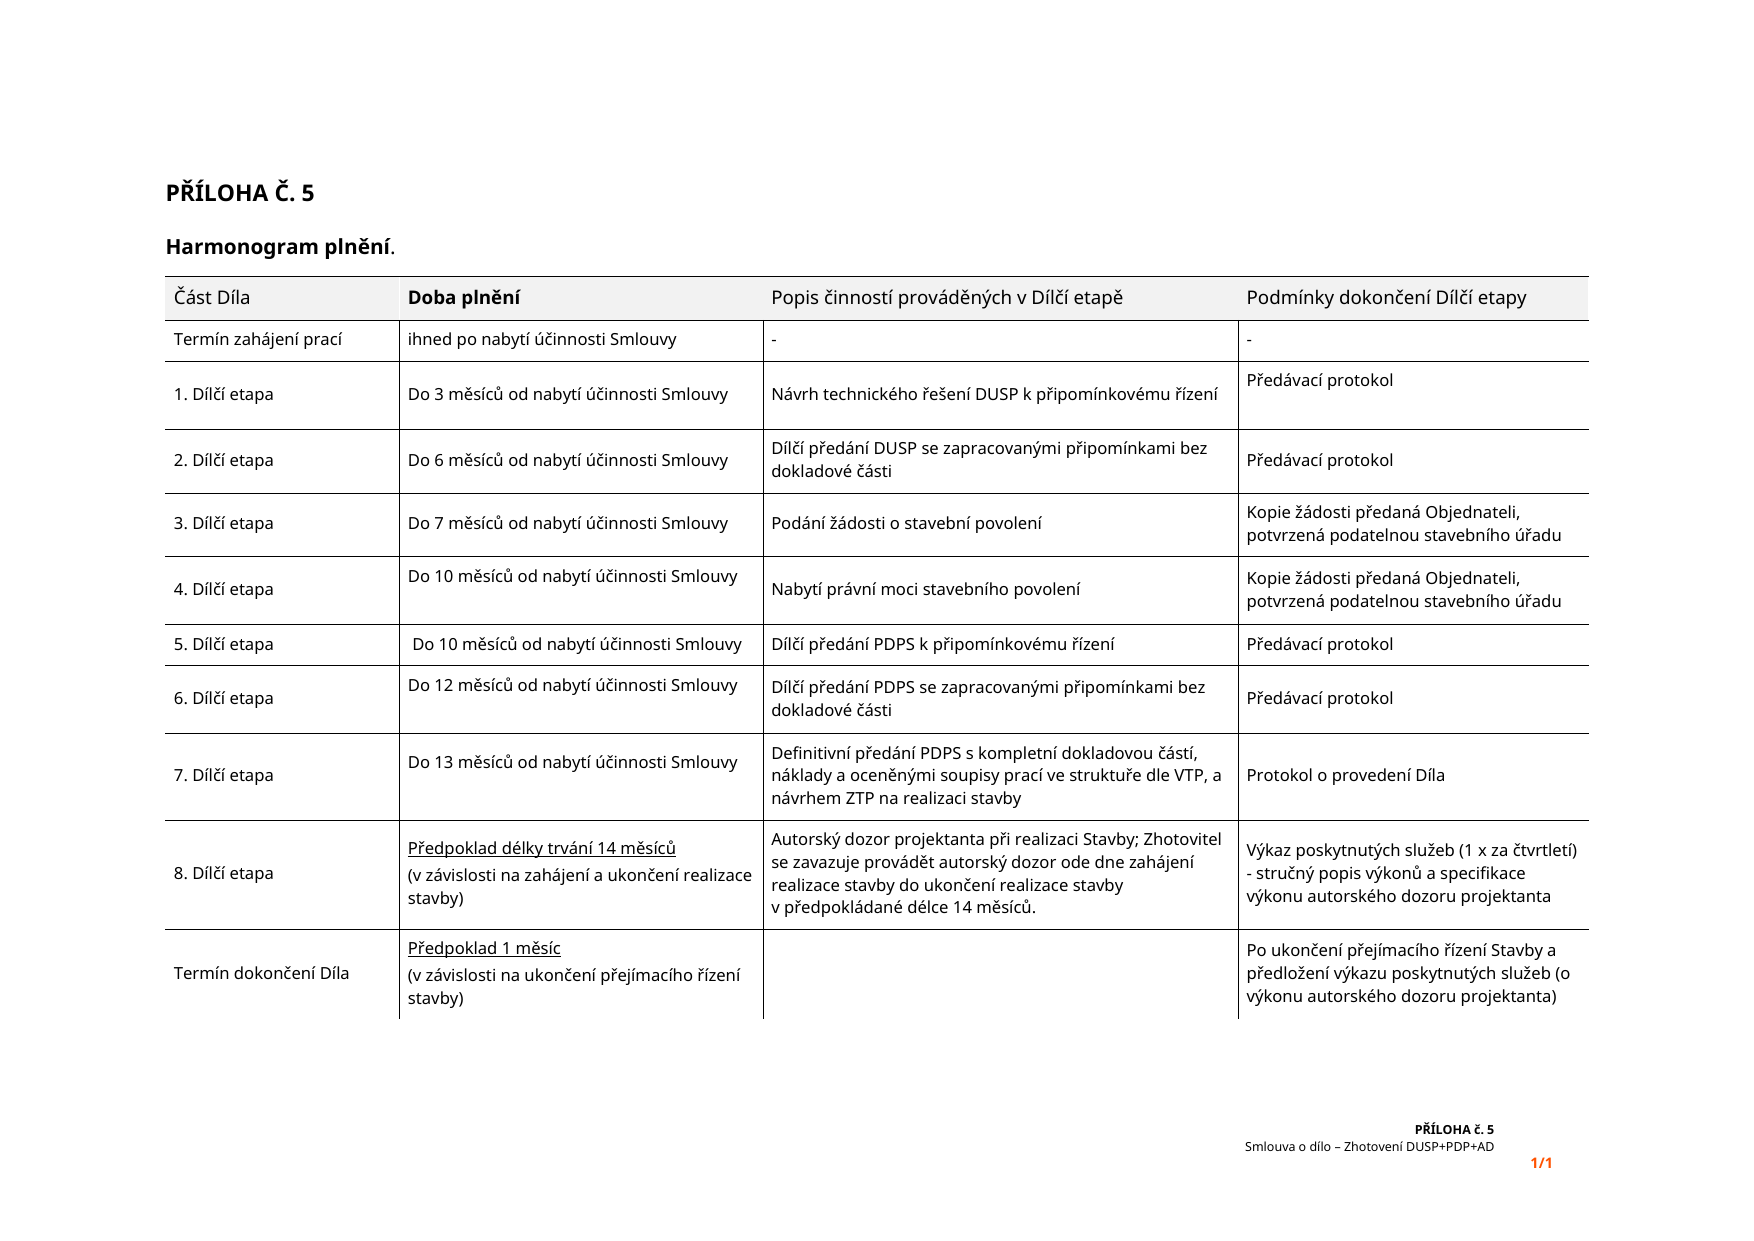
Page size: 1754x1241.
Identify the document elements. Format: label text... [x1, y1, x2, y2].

table_cell - [764, 321, 1238, 361]
table_cell Do 12 měsíců od nabytí účinnosti Smlouvy [400, 666, 763, 733]
table_cell Kopie žádosti předaná Objednateli, potvrzená podatelnou stavebního úřadu [1239, 494, 1588, 556]
table_cell Do 10 měsíců od nabytí účinnosti Smlouvy [400, 625, 763, 665]
table_cell Definitivní předání PDPS s kompletní dokladovou částí, náklady a oceněnými soupisy prací ve struktuře dle VTP, a návrhem ZTP na realizaci stavby [764, 734, 1238, 819]
table_cell 4. Dílčí etapa [165, 557, 399, 624]
table_cell Výkaz poskytnutých služeb (1 x za čtvrtletí) - stručný popis výkonů a specifikace výkonu autorského dozoru projektanta [1239, 821, 1588, 929]
table_cell Do 7 měsíců od nabytí účinnosti Smlouvy [400, 494, 763, 556]
table_header Podmínky dokončení Dílčí etapy [1238, 277, 1588, 320]
table_cell 8. Dílčí etapa [165, 821, 399, 929]
table_cell Dílčí předání PDPS k připomínkovému řízení [764, 625, 1238, 665]
table_cell Autorský dozor projektanta při realizaci Stavby; Zhotovitel se zavazuje provádět autorský dozor ode dne zahájení realizace stavby do ukončení realizace stavby v předpokládané délce 14 měsíců. [764, 821, 1238, 929]
table_cell Nabytí právní moci stavebního povolení [764, 557, 1238, 624]
table_cell Předpoklad délky trvání 14 měsíců (v závislosti na zahájení a ukončení realizace stavby) [400, 821, 763, 929]
table_cell Dílčí předání DUSP se zapracovanými připomínkami bez dokladové části [764, 430, 1238, 492]
table_cell Termín dokončení Díla [165, 930, 399, 1019]
table_cell 7. Dílčí etapa [165, 734, 399, 819]
table_cell Do 6 měsíců od nabytí účinnosti Smlouvy [400, 430, 763, 492]
table_cell Předpoklad 1 měsíc (v závislosti na ukončení přejímacího řízení stavby) [400, 930, 763, 1019]
table_cell 2. Dílčí etapa [165, 430, 399, 492]
table_cell 1. Dílčí etapa [165, 362, 399, 429]
table_cell Do 10 měsíců od nabytí účinnosti Smlouvy [400, 557, 763, 624]
table_cell Protokol o provedení Díla [1239, 734, 1588, 819]
table_cell 6. Dílčí etapa [165, 666, 399, 733]
table_header Doba plnění [400, 277, 763, 320]
table_cell 5. Dílčí etapa [165, 625, 399, 665]
table_cell ihned po nabytí účinnosti Smlouvy [400, 321, 763, 361]
table_cell Dílčí předání PDPS se zapracovanými připomínkami bez dokladové části [764, 666, 1238, 733]
table_cell Kopie žádosti předaná Objednateli, potvrzená podatelnou stavebního úřadu [1239, 557, 1588, 624]
table_cell Do 3 měsíců od nabytí účinnosti Smlouvy [400, 362, 763, 429]
table_cell Po ukončení přejímacího řízení Stavby a předložení výkazu poskytnutých služeb (o výkonu autorského dozoru projektanta) [1239, 930, 1588, 1019]
table_cell Předávací protokol [1239, 362, 1588, 429]
table_cell - [1239, 321, 1588, 361]
table_cell Do 13 měsíců od nabytí účinnosti Smlouvy [400, 734, 763, 819]
text Příloha č. 5 [165, 177, 1588, 208]
table_cell Podání žádosti o stavební povolení [764, 494, 1238, 556]
table_cell Předávací protokol [1239, 666, 1588, 733]
table_cell Předávací protokol [1239, 430, 1588, 492]
table_cell Návrh technického řešení DUSP k připomínkovému řízení [764, 362, 1238, 429]
table_cell Termín zahájení prací [165, 321, 399, 361]
table_cell [764, 930, 1238, 1019]
table_cell Předávací protokol [1239, 625, 1588, 665]
table_header Popis činností prováděných v Dílčí etapě [763, 277, 1238, 320]
text Harmonogram plnění. [165, 232, 1588, 261]
table_header Část Díla [165, 277, 399, 320]
table_cell 3. Dílčí etapa [165, 494, 399, 556]
